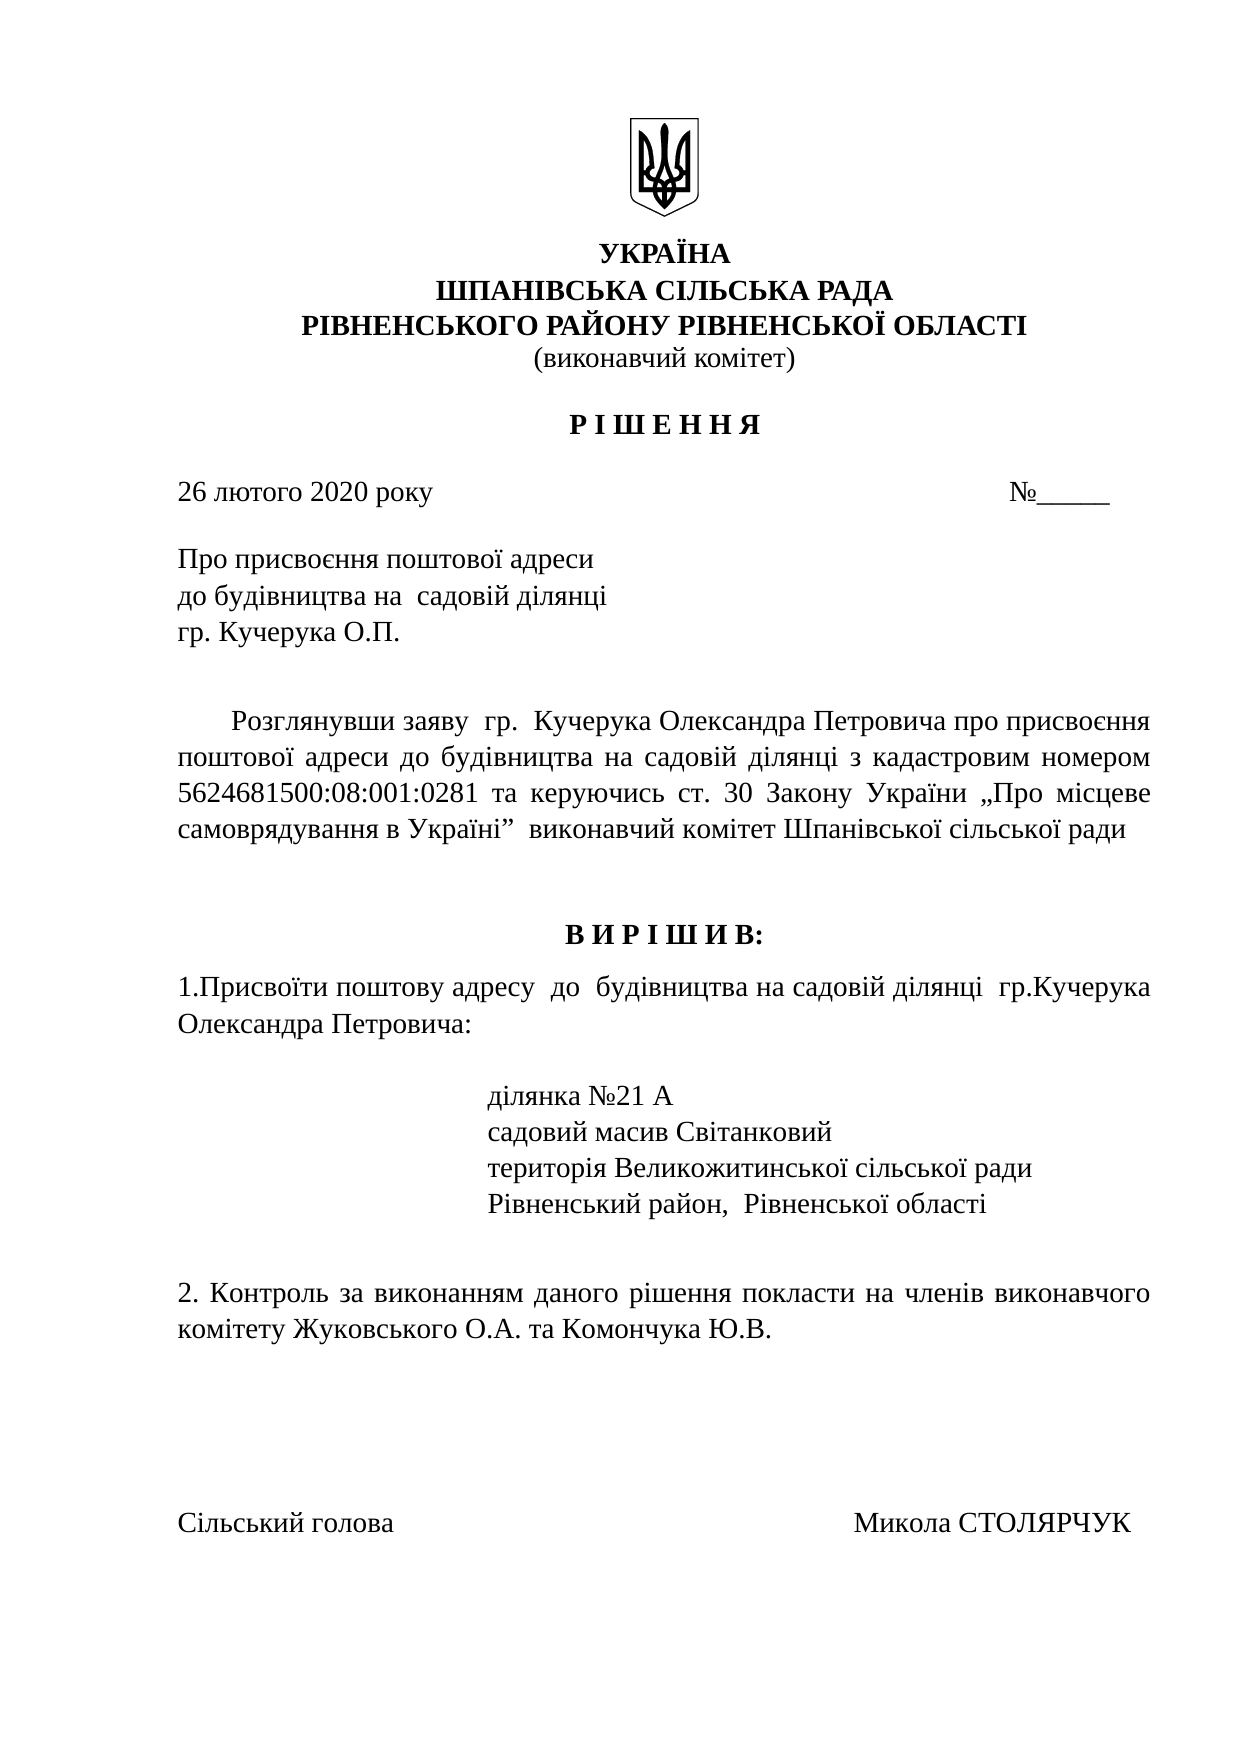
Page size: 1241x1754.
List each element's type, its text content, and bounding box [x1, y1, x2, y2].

text (виконавчий комітет) [177, 340, 1152, 374]
text Сільський голова Микола СТОЛЯРЧУК [177, 1505, 1152, 1538]
text РІВНЕНСЬКОГО РАЙОНУ РІВНЕНСЬКОЇ ОБЛАСТІ [177, 317, 1152, 340]
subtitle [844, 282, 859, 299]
text ділянка №21 А [177, 1078, 1152, 1112]
text територія Великожитинської сільської ради [177, 1150, 1152, 1184]
text гр. Кучерука О.П. [177, 614, 1152, 647]
text садовий масив Світанковий [177, 1114, 1152, 1148]
subtitle ШПАНІВСЬКА сільська рада [871, 282, 1152, 305]
text до будівництва на садовій ділянці [177, 578, 1152, 611]
text Р І Ш Е Н Н Я [177, 407, 1152, 441]
text В И Р І Ш И В: [177, 917, 1152, 950]
text Рівненський район, Рівненської області [177, 1186, 1152, 1220]
text 2. Контроль за виконанням даного рішення покласти на членів виконавчого комітету Жуковського О.А. та Комончука Ю.В. [177, 1275, 1152, 1345]
text 1.Присвоїти поштову адресу до будівництва на садовій ділянці гр.Кучерука Олександра Петровича: [177, 969, 1152, 1039]
subtitle ШПАНІВСЬКА сільська рада [177, 282, 853, 305]
text Україна [177, 236, 1152, 269]
text Про присвоєння поштової адреси [177, 541, 1152, 575]
text Розглянувши заяву гр. Кучерука Олександра Петровича про присвоєння поштової адреси до будівництва на садовій ділянці з кадастровим номером 5624681500:08:001:0281 та керуючись ст. 30 Закону України „Про місцеве самоврядування в Україні” виконавчий комітет Шпанівської сільської ради [177, 703, 1152, 845]
text 26 лютого 2020 року №_____ [177, 474, 1152, 508]
